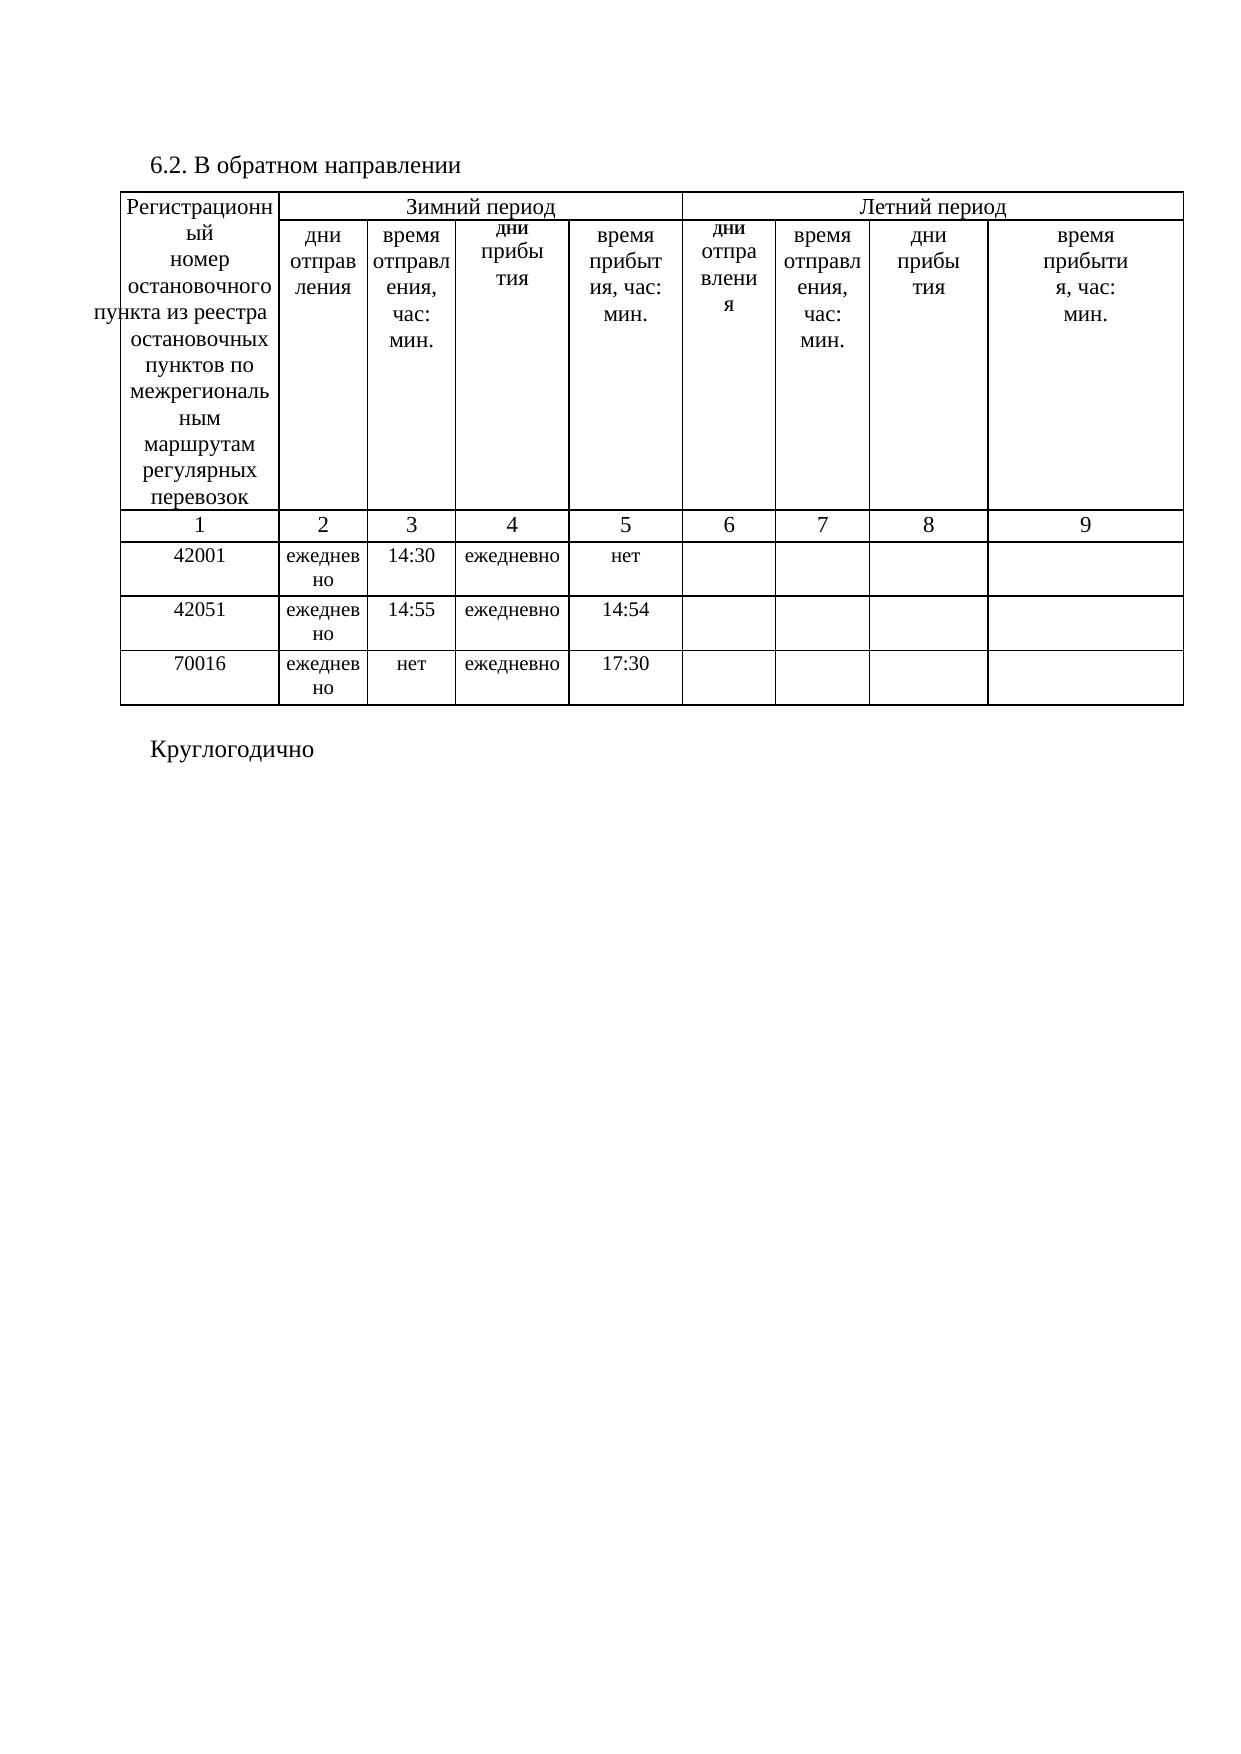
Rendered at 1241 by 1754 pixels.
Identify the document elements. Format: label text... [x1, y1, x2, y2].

table_cell время отправл ения, час: мин. [776, 221, 869, 509]
table_cell [870, 651, 987, 704]
table_cell нет [570, 543, 682, 595]
table_cell [870, 543, 987, 595]
table_header Зимний период [280, 193, 682, 219]
table_cell 5 [570, 511, 682, 541]
table_header Регистрационный номер остановочного пункта из реестра остановочных пунктов по межрегиональным маршрутам регулярных перевозок [121, 193, 278, 509]
table_cell 9 [989, 511, 1183, 541]
table_cell [683, 597, 775, 650]
table_cell ежедневно [456, 651, 568, 704]
table_cell [776, 597, 869, 650]
table_cell [776, 543, 869, 595]
table_cell 42001 [121, 543, 278, 595]
table_cell 14:30 [368, 543, 455, 595]
table_header Летний период [683, 193, 1183, 219]
table_cell 17:30 [570, 651, 682, 704]
table_cell дни прибы тия [870, 221, 987, 509]
table_cell 3 [368, 511, 455, 541]
table_cell ежедневно [456, 543, 568, 595]
table_cell дни отправ ления [280, 221, 367, 509]
table_cell ежедневно [280, 651, 367, 704]
table_cell ДНИ прибы тия [456, 221, 568, 509]
table_cell [776, 651, 869, 704]
table_cell 14:54 [570, 597, 682, 650]
table_cell 6 [683, 511, 775, 541]
table_cell [989, 651, 1183, 704]
table_cell время прибыт ия, час: мин. [570, 221, 682, 509]
table_cell ДНИ отпра влени я [683, 221, 775, 509]
text 6.2. В обратном направлении [150, 150, 1090, 179]
table_cell 4 [456, 511, 568, 541]
table_cell время отправл ения, час: мин. [368, 221, 455, 509]
table_cell [870, 597, 987, 650]
table_cell 14:55 [368, 597, 455, 650]
table_cell 1 [121, 511, 278, 541]
text Круглогодично [150, 734, 1090, 763]
table_cell 42051 [121, 597, 278, 650]
table_cell [683, 651, 775, 704]
table_cell 8 [870, 511, 987, 541]
table_cell нет [368, 651, 455, 704]
table_cell [683, 543, 775, 595]
table_cell ежедневно [456, 597, 568, 650]
table_cell [989, 597, 1183, 650]
table_cell время прибыти я, час: мин. [989, 221, 1183, 509]
table_cell 7 [776, 511, 869, 541]
table_cell 70016 [121, 651, 278, 704]
table_cell ежедневно [280, 543, 367, 595]
table_cell 2 [280, 511, 367, 541]
table_cell [989, 543, 1183, 595]
table_cell ежедневно [280, 597, 367, 650]
